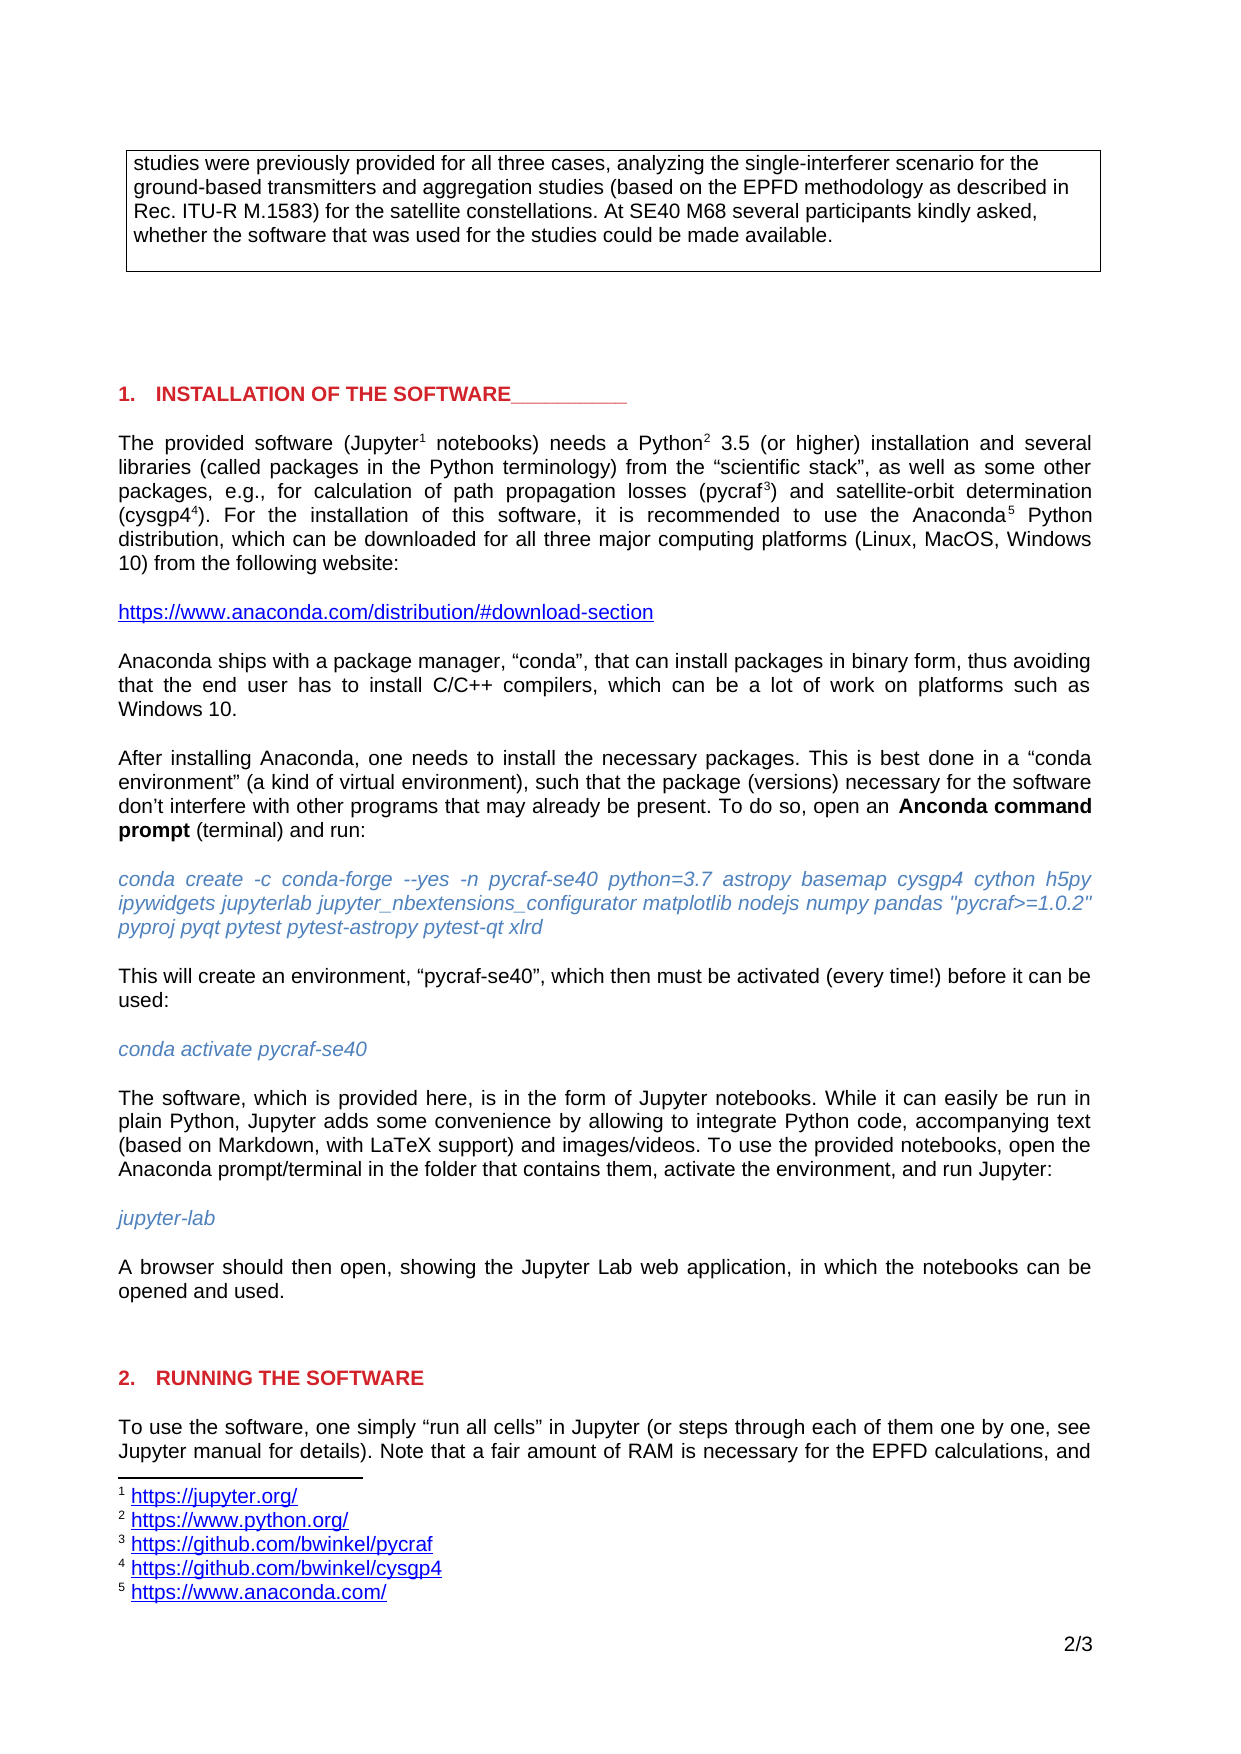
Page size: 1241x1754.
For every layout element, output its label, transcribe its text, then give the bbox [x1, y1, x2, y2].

text After installing Anaconda, one needs to install the necessary packages. This is best done in a “conda environment” (a kind of virtual environment), such that the package (versions) necessary for the software don’t interfere with other programs that may already be present. To do so, open an Anconda command prompt (terminal) and run: [118, 746, 1093, 842]
subtitle Installation of the Software__________ [118, 382, 1093, 406]
text Anaconda ships with a package manager, “conda”, that can install packages in binary form, thus avoiding that the end user has to install C/C++ compilers, which can be a lot of work on platforms such as Windows 10. [118, 649, 1093, 721]
text jupyter-lab [118, 1206, 1093, 1230]
text conda activate pycraf-se40 [118, 1036, 1093, 1060]
text This will create an environment, “pycraf-se40”, which then must be activated (every time!) before it can be used: [118, 963, 1093, 1011]
text https://www.anaconda.com/distribution/#download-section [118, 600, 1093, 624]
text A browser should then open, showing the Jupyter Lab web application, in which the notebooks can be opened and used. [118, 1255, 1093, 1303]
text conda create -c conda-forge --yes -n pycraf-se40 python=3.7 astropy basemap cysgp4 cython h5py ipywidgets jupyterlab jupyter_nbextensions_configurator matplotlib nodejs numpy pandas "pycraf>=1.0.2" pyproj pyqt pytest pytest-astropy pytest-qt xlrd [118, 867, 1093, 938]
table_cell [127, 151, 1100, 271]
subtitle Running the Software [118, 1366, 1093, 1389]
text The software, which is provided here, is in the form of Jupyter notebooks. While it can easily be run in plain Python, Jupyter adds some convenience by allowing to integrate Python code, accompanying text (based on Markdown, with LaTeX support) and images/videos. To use the provided notebooks, open the Anaconda prompt/terminal in the folder that contains them, activate the environment, and run Jupyter: [118, 1085, 1093, 1181]
text The provided software (Jupyter notebooks) needs a Python 3.5 (or higher) installation and several libraries (called packages in the Python terminology) from the “scientific stack”, as well as some other packages, e.g., for calculation of path propagation losses (pycraf) and satellite-orbit determination (cysgp4). For the installation of this software, it is recommended to use the Anaconda Python distribution, which can be downloaded for all three major computing platforms (Linux, MacOS, Windows 10) from the following website: [118, 431, 1093, 575]
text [118, 1414, 1093, 1462]
